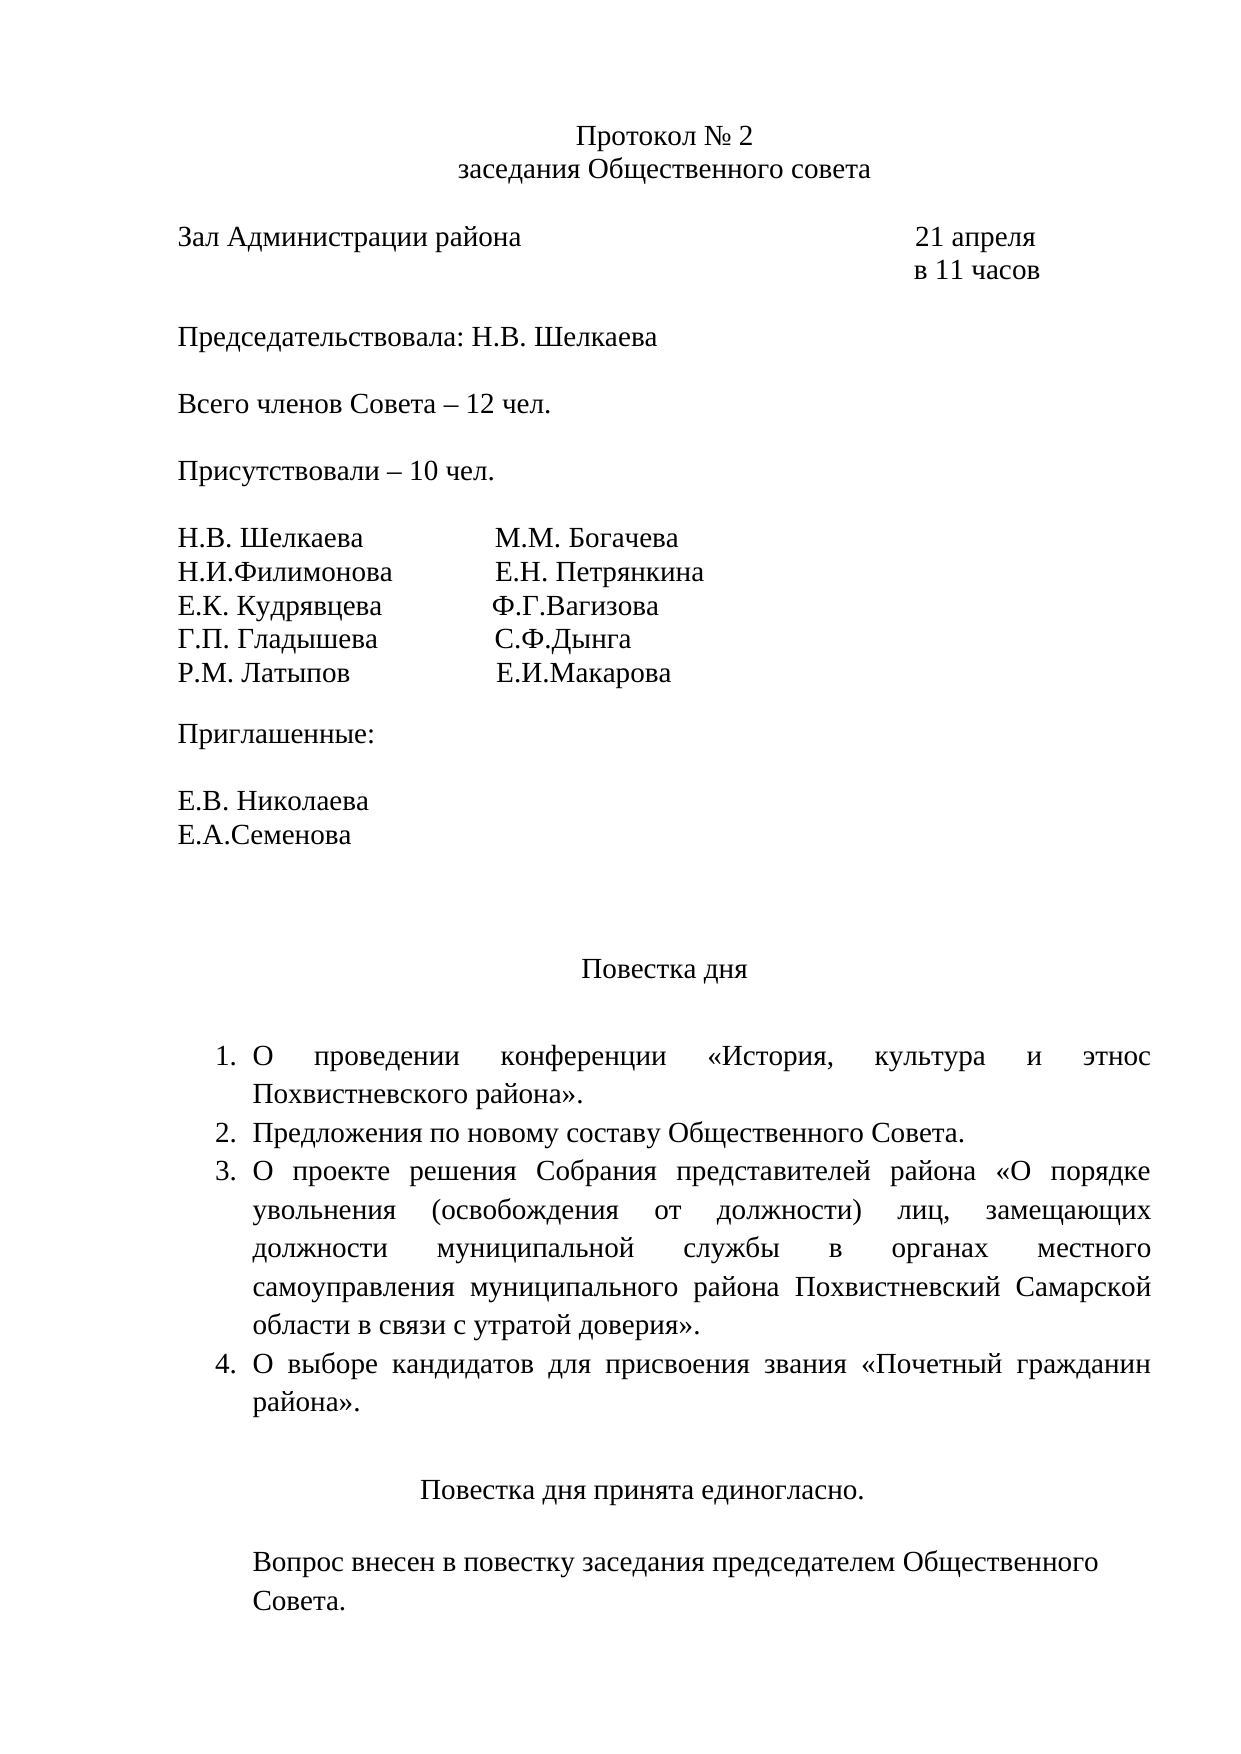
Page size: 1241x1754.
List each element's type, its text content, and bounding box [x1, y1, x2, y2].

text Н.В. Шелкаева М.М. Богачева [177, 521, 1152, 554]
list Вопрос внесен в повестку заседания председателем Общественного Совета. [252, 1544, 1152, 1616]
text Повестка дня [177, 951, 1152, 985]
text Н.И.Филимонова Е.Н. Петрянкина [177, 554, 1152, 588]
text Председательствовала: Н.В. Шелкаева [177, 319, 1152, 353]
text Г.П. Гладышева С.Ф.Дынга [177, 621, 1152, 655]
list Предложения по новому составу Общественного Совета. [215, 1115, 1152, 1148]
text Е.А.Семенова [177, 817, 1152, 851]
text Е.В. Николаева [177, 783, 1152, 817]
text Е.К. Кудрявцева Ф.Г.Вагизова [177, 588, 1152, 621]
text Приглашенные: [177, 716, 1152, 750]
list О проведении конференции «История, культура и этнос Похвистневского района». [215, 1038, 1152, 1110]
text Протокол № 2 [177, 118, 1152, 152]
text Зал Администрации района 21 апреля [177, 219, 1152, 252]
text в 11 часов [177, 252, 1152, 286]
text Р.М. Латыпов Е.И.Макарова [177, 655, 1152, 688]
text Всего членов Совета – 12 чел. [177, 386, 1152, 420]
list О выборе кандидатов для присвоения звания «Почетный гражданин района». [215, 1346, 1152, 1418]
list О проекте решения Собрания представителей района «О порядке увольнения (освобождения от должности) лиц, замещающих должности муниципальной службы в органах местного самоуправления муниципального района Похвистневский Самарской области в связи с утратой доверия». [215, 1153, 1152, 1341]
text Повестка дня принята единогласно. [252, 1472, 1152, 1506]
text заседания Общественного совета [177, 152, 1152, 185]
text Присутствовали – 10 чел. [177, 453, 1152, 487]
